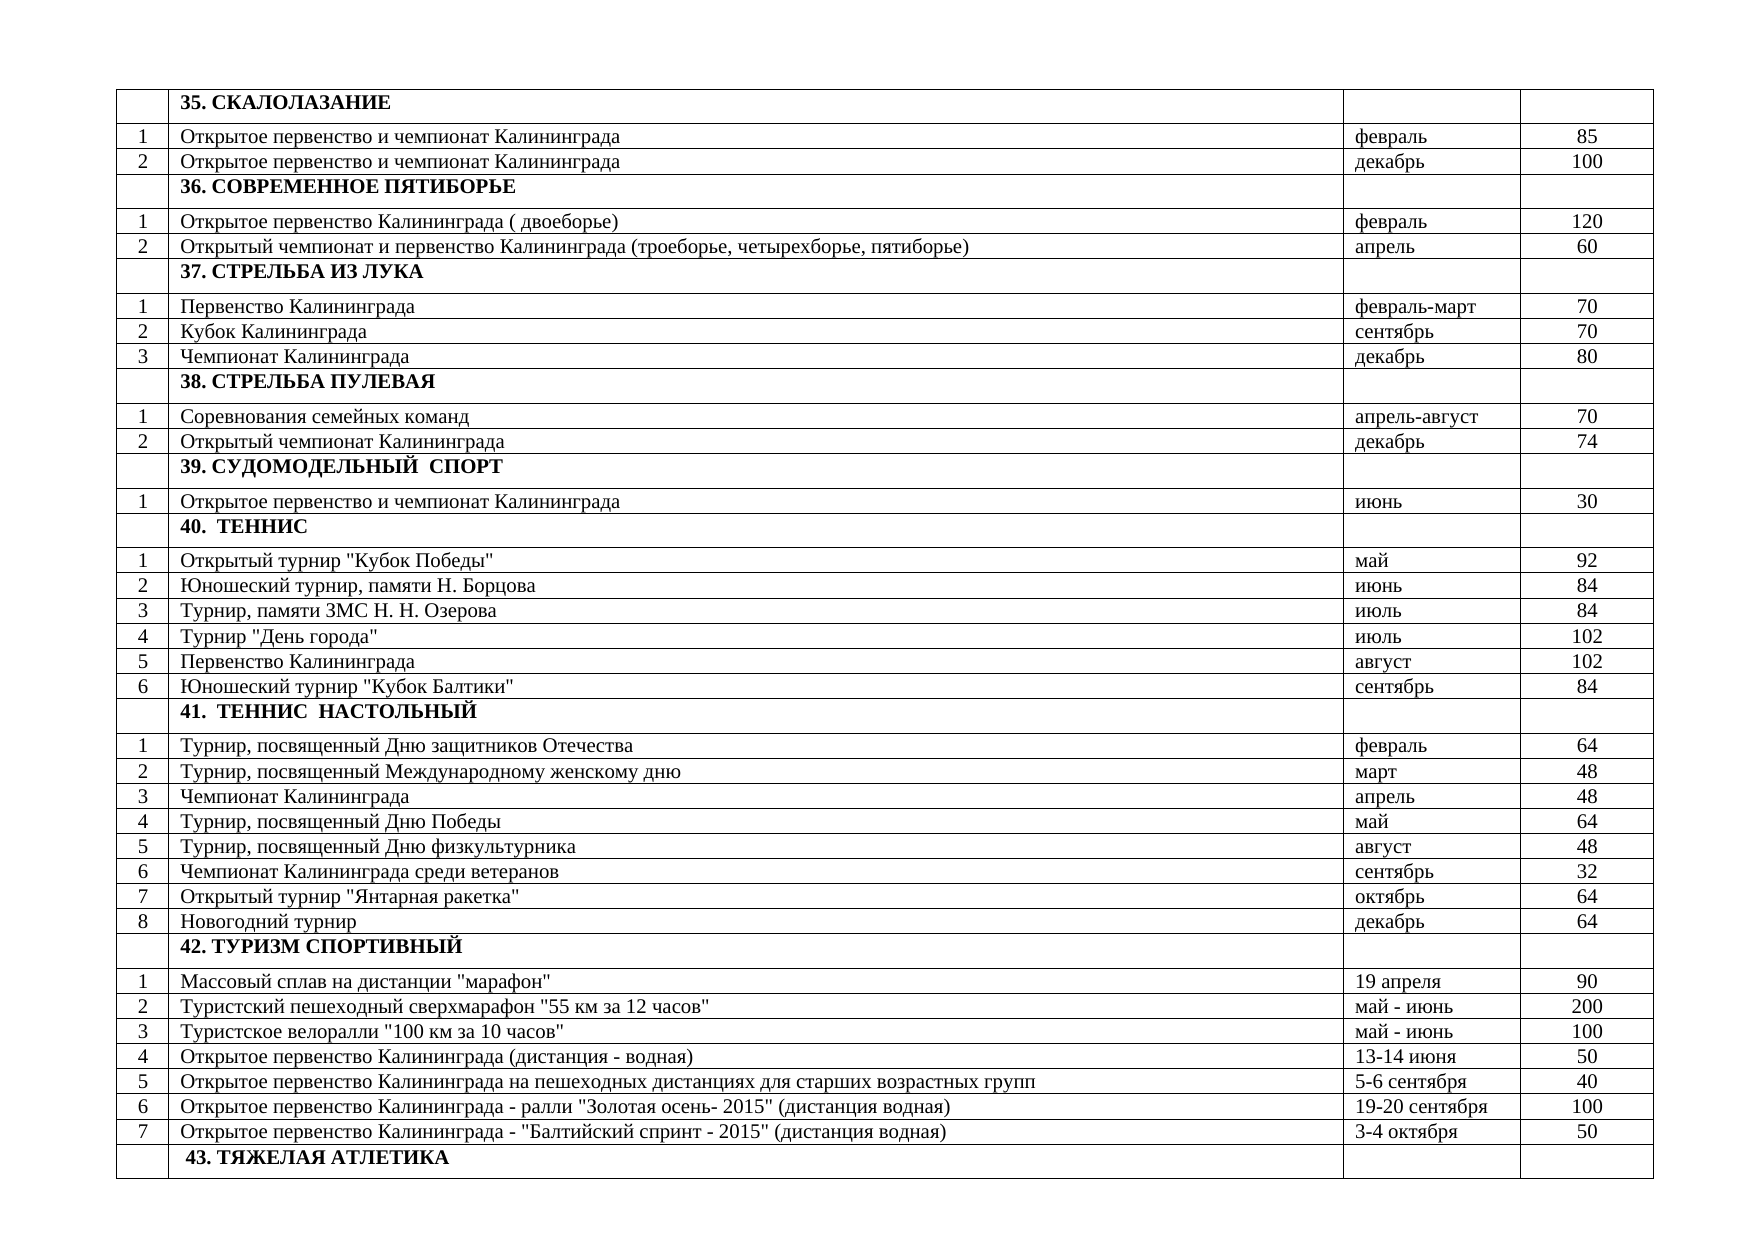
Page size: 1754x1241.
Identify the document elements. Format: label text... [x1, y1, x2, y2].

table_cell 74 [1521, 429, 1653, 453]
table_cell Юношеский турнир "Кубок Балтики" [169, 674, 1343, 698]
table_cell 3 [117, 1019, 168, 1043]
table_cell Туристское велоралли "100 км за 10 часов" [169, 1019, 1343, 1043]
table_cell Открытое первенство Калининграда - "Балтийский спринт - 2015" (дистанция водная) [169, 1120, 1343, 1143]
table_cell [1344, 1145, 1520, 1178]
table_cell 100 [1521, 149, 1653, 173]
table_cell [117, 514, 168, 547]
table_cell Турнир, посвященный Дню Победы [169, 809, 1343, 833]
table_cell 102 [1521, 624, 1653, 648]
table_cell 2 [117, 319, 168, 343]
table_cell 64 [1521, 884, 1653, 908]
table_cell Открытый турнир "Янтарная ракетка" [169, 884, 1343, 908]
table_cell 35. СКАЛОЛАЗАНИЕ [169, 90, 1343, 123]
table_cell 2 [117, 234, 168, 258]
table_cell сентябрь [1344, 319, 1520, 343]
table_cell 1 [117, 124, 168, 148]
table_cell Открытый чемпионат и первенство Калининграда (троеборье, четырехборье, пятиборье) [169, 234, 1343, 258]
table_cell Турнир, памяти ЗМС Н. Н. Озерова [169, 599, 1343, 622]
table_cell Открытый турнир "Кубок Победы" [169, 548, 1343, 572]
table_cell сентябрь [1344, 674, 1520, 698]
table_cell 5 [117, 834, 168, 858]
table_cell 4 [117, 624, 168, 648]
table_cell Турнир, посвященный Международному женскому дню [169, 759, 1343, 783]
table_cell 1 [117, 404, 168, 428]
table_cell 6 [117, 1094, 168, 1118]
table_cell Соревнования семейных команд [169, 404, 1343, 428]
table_cell [117, 90, 168, 123]
table_cell 36. СОВРЕМЕННОЕ ПЯТИБОРЬЕ [169, 175, 1343, 208]
table_cell 84 [1521, 599, 1653, 622]
table_cell 70 [1521, 294, 1653, 318]
table_cell 6 [117, 674, 168, 698]
table_cell 48 [1521, 759, 1653, 783]
table_cell 92 [1521, 548, 1653, 572]
table_cell 120 [1521, 209, 1653, 233]
table_cell [1344, 934, 1520, 968]
table_cell [1344, 90, 1520, 123]
table_cell октябрь [1344, 884, 1520, 908]
table_cell [1344, 454, 1520, 487]
table_cell [117, 934, 168, 968]
table_cell [117, 1145, 168, 1178]
table_cell декабрь [1344, 429, 1520, 453]
table_cell 100 [1521, 1094, 1653, 1118]
table_cell Открытое первенство и чемпионат Калининграда [169, 149, 1343, 173]
table_cell [117, 259, 168, 293]
table_cell 90 [1521, 969, 1653, 993]
table_cell 2 [117, 759, 168, 783]
table_cell 5-6 сентября [1344, 1069, 1520, 1093]
table_cell 8 [117, 909, 168, 933]
table_cell 1 [117, 489, 168, 513]
table_cell 4 [117, 809, 168, 833]
table_cell 70 [1521, 404, 1653, 428]
table_cell апрель [1344, 234, 1520, 258]
table_cell февраль [1344, 209, 1520, 233]
table_cell [1521, 369, 1653, 403]
table_cell Открытое первенство и чемпионат Калининграда [169, 489, 1343, 513]
table_cell 3 [117, 784, 168, 808]
table_cell 80 [1521, 344, 1653, 368]
table_cell [1521, 514, 1653, 547]
table_cell Чемпионат Калининграда [169, 784, 1343, 808]
table_cell 84 [1521, 674, 1653, 698]
table_cell [1521, 259, 1653, 293]
table_cell август [1344, 649, 1520, 673]
table_cell 2 [117, 429, 168, 453]
table_cell [117, 699, 168, 732]
table_cell 40 [1521, 1069, 1653, 1093]
table_cell февраль-март [1344, 294, 1520, 318]
table_cell май [1344, 548, 1520, 572]
table_cell 41. ТЕННИС НАСТОЛЬНЫЙ [169, 699, 1343, 732]
table_cell 19-20 сентября [1344, 1094, 1520, 1118]
table_cell Первенство Калининграда [169, 294, 1343, 318]
table_cell 32 [1521, 859, 1653, 883]
table_cell 64 [1521, 809, 1653, 833]
table_cell Турнир, посвященный Дню защитников Отечества [169, 734, 1343, 757]
table_cell сентябрь [1344, 859, 1520, 883]
table_cell 70 [1521, 319, 1653, 343]
table_cell 5 [117, 1069, 168, 1093]
table_cell Открытое первенство Калининграда - ралли "Золотая осень- 2015" (дистанция водная) [169, 1094, 1343, 1118]
table_cell 39. СУДОМОДЕЛЬНЫЙ СПОРТ [169, 454, 1343, 487]
table_cell 48 [1521, 834, 1653, 858]
table_cell 13-14 июня [1344, 1044, 1520, 1068]
table_cell 60 [1521, 234, 1653, 258]
table_cell Юношеский турнир, памяти Н. Борцова [169, 573, 1343, 597]
table_cell [1521, 1145, 1653, 1178]
table_cell 85 [1521, 124, 1653, 148]
table_cell август [1344, 834, 1520, 858]
table_cell [1521, 699, 1653, 732]
table_cell 50 [1521, 1044, 1653, 1068]
table_cell 4 [117, 1044, 168, 1068]
table_cell Открытое первенство Калининграда ( двоеборье) [169, 209, 1343, 233]
table_cell 19 апреля [1344, 969, 1520, 993]
table_cell Первенство Калининграда [169, 649, 1343, 673]
table_cell 2 [117, 573, 168, 597]
table_cell 1 [117, 734, 168, 757]
table_cell февраль [1344, 734, 1520, 757]
table_cell апрель-август [1344, 404, 1520, 428]
table_cell 2 [117, 149, 168, 173]
table_cell [1344, 514, 1520, 547]
table_cell Открытое первенство Калининграда (дистанция - водная) [169, 1044, 1343, 1068]
table_cell 6 [117, 859, 168, 883]
table_cell [1344, 369, 1520, 403]
table_cell июль [1344, 599, 1520, 622]
table_cell [1521, 175, 1653, 208]
table_cell декабрь [1344, 909, 1520, 933]
table_cell 30 [1521, 489, 1653, 513]
table_cell 38. СТРЕЛЬБА ПУЛЕВАЯ [169, 369, 1343, 403]
table_cell 1 [117, 969, 168, 993]
table_cell 1 [117, 294, 168, 318]
table_cell июнь [1344, 489, 1520, 513]
table_cell [117, 454, 168, 487]
table_cell Туристский пешеходный сверхмарафон "55 км за 12 часов" [169, 994, 1343, 1018]
table_cell 102 [1521, 649, 1653, 673]
table_cell 100 [1521, 1019, 1653, 1043]
table_cell декабрь [1344, 149, 1520, 173]
table_cell Новогодний турнир [169, 909, 1343, 933]
table_cell 7 [117, 884, 168, 908]
table_cell [1344, 259, 1520, 293]
table_cell 1 [117, 209, 168, 233]
table_cell Открытый чемпионат Калининграда [169, 429, 1343, 453]
table_cell апрель [1344, 784, 1520, 808]
table_cell Кубок Калининграда [169, 319, 1343, 343]
table_cell [1521, 90, 1653, 123]
table_cell февраль [1344, 124, 1520, 148]
table_cell май [1344, 809, 1520, 833]
table_cell Чемпионат Калининграда [169, 344, 1343, 368]
table_cell 64 [1521, 909, 1653, 933]
table_cell 84 [1521, 573, 1653, 597]
table_cell май - июнь [1344, 994, 1520, 1018]
table_cell 64 [1521, 734, 1653, 757]
table_cell [117, 175, 168, 208]
table_cell 50 [1521, 1120, 1653, 1143]
table_cell 2 [117, 994, 168, 1018]
table_cell 48 [1521, 784, 1653, 808]
table_cell 7 [117, 1120, 168, 1143]
table_cell [1521, 934, 1653, 968]
table_cell Массовый сплав на дистанции "марафон" [169, 969, 1343, 993]
table_cell декабрь [1344, 344, 1520, 368]
table_cell март [1344, 759, 1520, 783]
table_cell май - июнь [1344, 1019, 1520, 1043]
table_cell 40. ТЕННИС [169, 514, 1343, 547]
table_cell 5 [117, 649, 168, 673]
table_cell 1 [117, 548, 168, 572]
table_cell [1344, 699, 1520, 732]
table_cell Турнир "День города" [169, 624, 1343, 648]
table_cell Чемпионат Калининграда среди ветеранов [169, 859, 1343, 883]
table_cell 42. ТУРИЗМ СПОРТИВНЫЙ [169, 934, 1343, 968]
table_cell 3-4 октября [1344, 1120, 1520, 1143]
table_cell [1344, 175, 1520, 208]
table_cell 200 [1521, 994, 1653, 1018]
table_cell Открытое первенство и чемпионат Калининграда [169, 124, 1343, 148]
table_cell июнь [1344, 573, 1520, 597]
table_cell 37. СТРЕЛЬБА ИЗ ЛУКА [169, 259, 1343, 293]
table_cell [1521, 454, 1653, 487]
table_cell 3 [117, 599, 168, 622]
table_cell 43. ТЯЖЕЛАЯ АТЛЕТИКА [169, 1145, 1343, 1178]
table_cell [117, 369, 168, 403]
table_cell 3 [117, 344, 168, 368]
table_cell Открытое первенство Калининграда на пешеходных дистанциях для старших возрастных групп [169, 1069, 1343, 1093]
table_cell Турнир, посвященный Дню физкультурника [169, 834, 1343, 858]
table_cell июль [1344, 624, 1520, 648]
